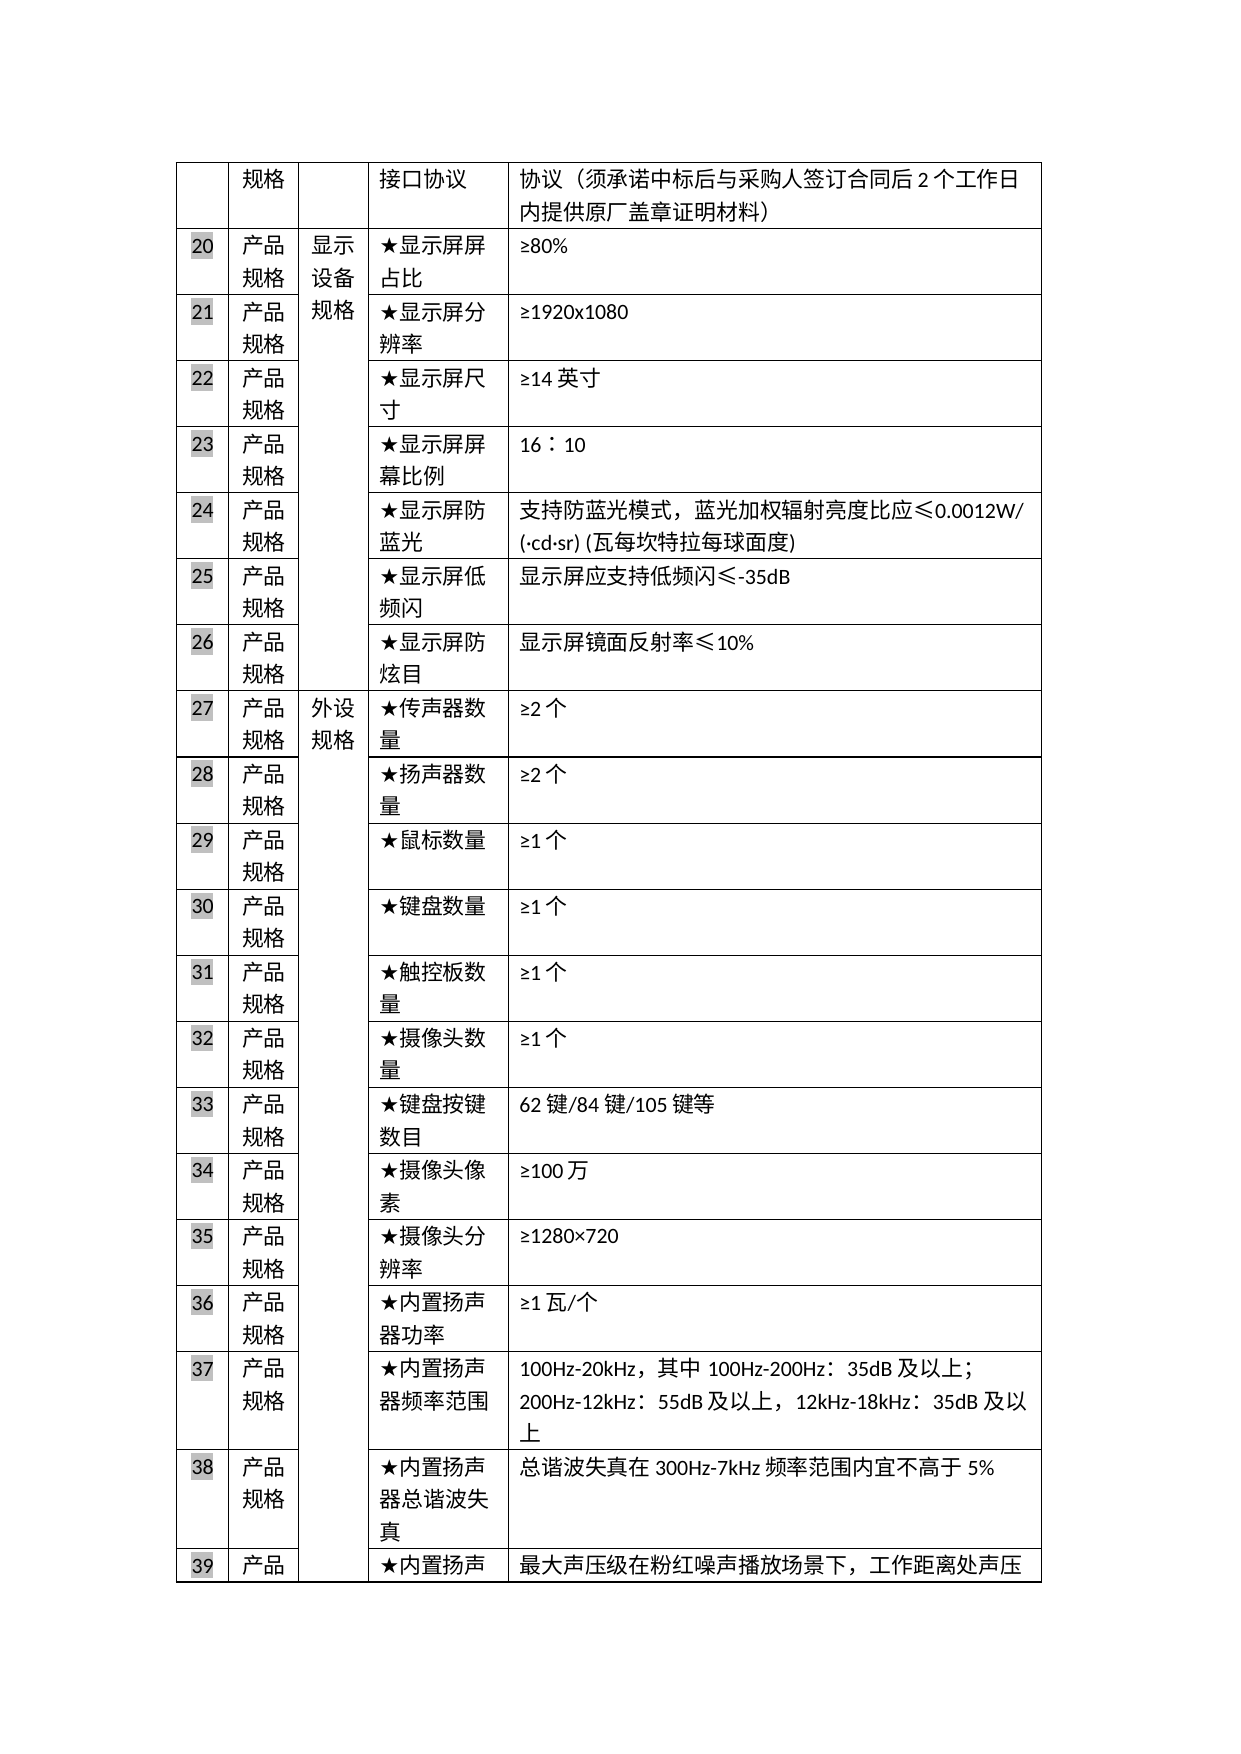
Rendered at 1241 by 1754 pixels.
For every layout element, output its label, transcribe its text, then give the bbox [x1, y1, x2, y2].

table_cell ★内置扬声器总谐波失真 [369, 1450, 508, 1548]
table_cell 产品规格 [229, 559, 298, 624]
table_cell ≥1个 [509, 956, 1041, 1021]
table_cell ★触控板数量 [369, 956, 508, 1021]
table_cell 29 [177, 824, 228, 888]
table_cell 显示屏镜面反射率≤10% [509, 625, 1041, 690]
table_cell 产品规格 [229, 824, 298, 888]
table_cell 显示设备规格 [299, 229, 368, 690]
table_cell 显示屏应支持低频闪≤-35dB [509, 559, 1041, 624]
table_cell ▲独立显卡接口协议 [369, 163, 508, 228]
table_cell 产品规格 [229, 758, 298, 822]
table_cell 23 [177, 427, 228, 492]
table_cell 支持防蓝光模式，蓝光加权辐射亮度比应≤0.0012W/(·cd·sr) (瓦每坎特拉每球面度) [509, 493, 1041, 558]
table_cell 19 [177, 163, 228, 228]
table_cell 产品规格 [229, 1286, 298, 1351]
table_cell 产品规格 [229, 625, 298, 690]
table_cell ★鼠标数量 [369, 824, 508, 888]
table_cell 产品规格 [229, 295, 298, 360]
table_cell ★摄像头像素 [369, 1154, 508, 1219]
table_cell 36 [177, 1286, 228, 1351]
table_cell ★显示屏防炫目 [369, 625, 508, 690]
table_cell ≥2个 [509, 758, 1041, 822]
table_cell ★摄像头数量 [369, 1022, 508, 1087]
table_cell 产品规格 [229, 1154, 298, 1219]
table_cell 28 [177, 758, 228, 822]
table_cell 产品规格 [229, 1022, 298, 1087]
table_cell 产品规格 [229, 163, 298, 228]
table_cell 产品规格 [229, 1450, 298, 1548]
table_cell 25 [177, 559, 228, 624]
table_cell 31 [177, 956, 228, 1021]
table_cell ≥1个 [509, 890, 1041, 954]
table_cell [509, 163, 1041, 228]
table_cell ★显示屏低频闪 [369, 559, 508, 624]
table_cell ★显示屏尺寸 [369, 361, 508, 426]
table_cell ≥1瓦/个 [509, 1286, 1041, 1351]
table_cell 产品规格 [229, 1088, 298, 1153]
table_cell 产品规格 [229, 1352, 298, 1449]
table_cell ★扬声器数量 [369, 758, 508, 822]
table_cell 产品规格 [229, 890, 298, 954]
table_cell 37 [177, 1352, 228, 1449]
table_cell 22 [177, 361, 228, 426]
table_cell ≥1个 [509, 1022, 1041, 1087]
table_cell ≥1280×720 [509, 1220, 1041, 1285]
table_cell ≥2个 [509, 691, 1041, 756]
table_cell 总谐波失真在300Hz-7kHz频率范围内宜不高于 5% [509, 1450, 1041, 1548]
table_cell ★显示屏分辨率 [369, 295, 508, 360]
table_cell ≥14 英寸 [509, 361, 1041, 426]
table_cell ≥1920x1080 [509, 295, 1041, 360]
table_cell ★内置扬声器最大声压级 [369, 1549, 508, 1581]
table_cell 35 [177, 1220, 228, 1285]
table_cell ≥80% [509, 229, 1041, 294]
table_cell 产品规格 [229, 229, 298, 294]
table_cell 产品规格 [229, 427, 298, 492]
table_cell 16：10 [509, 427, 1041, 492]
table_cell 产品规格 [229, 1220, 298, 1285]
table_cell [509, 1549, 1041, 1581]
table_cell 32 [177, 1022, 228, 1087]
table_cell 24 [177, 493, 228, 558]
table_cell ★显示屏防蓝光 [369, 493, 508, 558]
table_cell 30 [177, 890, 228, 954]
table_cell 38 [177, 1450, 228, 1548]
table_cell 外设规格 [299, 691, 368, 1581]
table_cell 34 [177, 1154, 228, 1219]
table_cell 21 [177, 295, 228, 360]
table_cell 27 [177, 691, 228, 756]
table_cell 产品规格 [229, 493, 298, 558]
table_cell 20 [177, 229, 228, 294]
table_cell 26 [177, 625, 228, 690]
table_cell ★内置扬声器频率范围 [369, 1352, 508, 1449]
table_cell ≥1个 [509, 824, 1041, 888]
table_cell 100Hz-20kHz，其中 100Hz-200Hz：35dB 及以上；200Hz-12kHz：55dB及以上，12kHz-18kHz：35dB 及以上 [509, 1352, 1041, 1449]
table_cell 产品规格 [229, 361, 298, 426]
table_cell 产品规格 [229, 691, 298, 756]
table_cell ★键盘数量 [369, 890, 508, 954]
table_cell 33 [177, 1088, 228, 1153]
table_cell 产品规格 [229, 1549, 298, 1581]
table_cell ★传声器数量 [369, 691, 508, 756]
table_cell 39 [177, 1549, 228, 1581]
table_cell ★摄像头分辨率 [369, 1220, 508, 1285]
table_cell 产品规格 [229, 956, 298, 1021]
table_cell ★显示屏屏占比 [369, 229, 508, 294]
table_cell ≥100万 [509, 1154, 1041, 1219]
table_cell ★键盘按键数目 [369, 1088, 508, 1153]
table_cell ★内置扬声器功率 [369, 1286, 508, 1351]
table_cell 62 键/84 键/105键等 [509, 1088, 1041, 1153]
table_cell ★显示屏屏幕比例 [369, 427, 508, 492]
